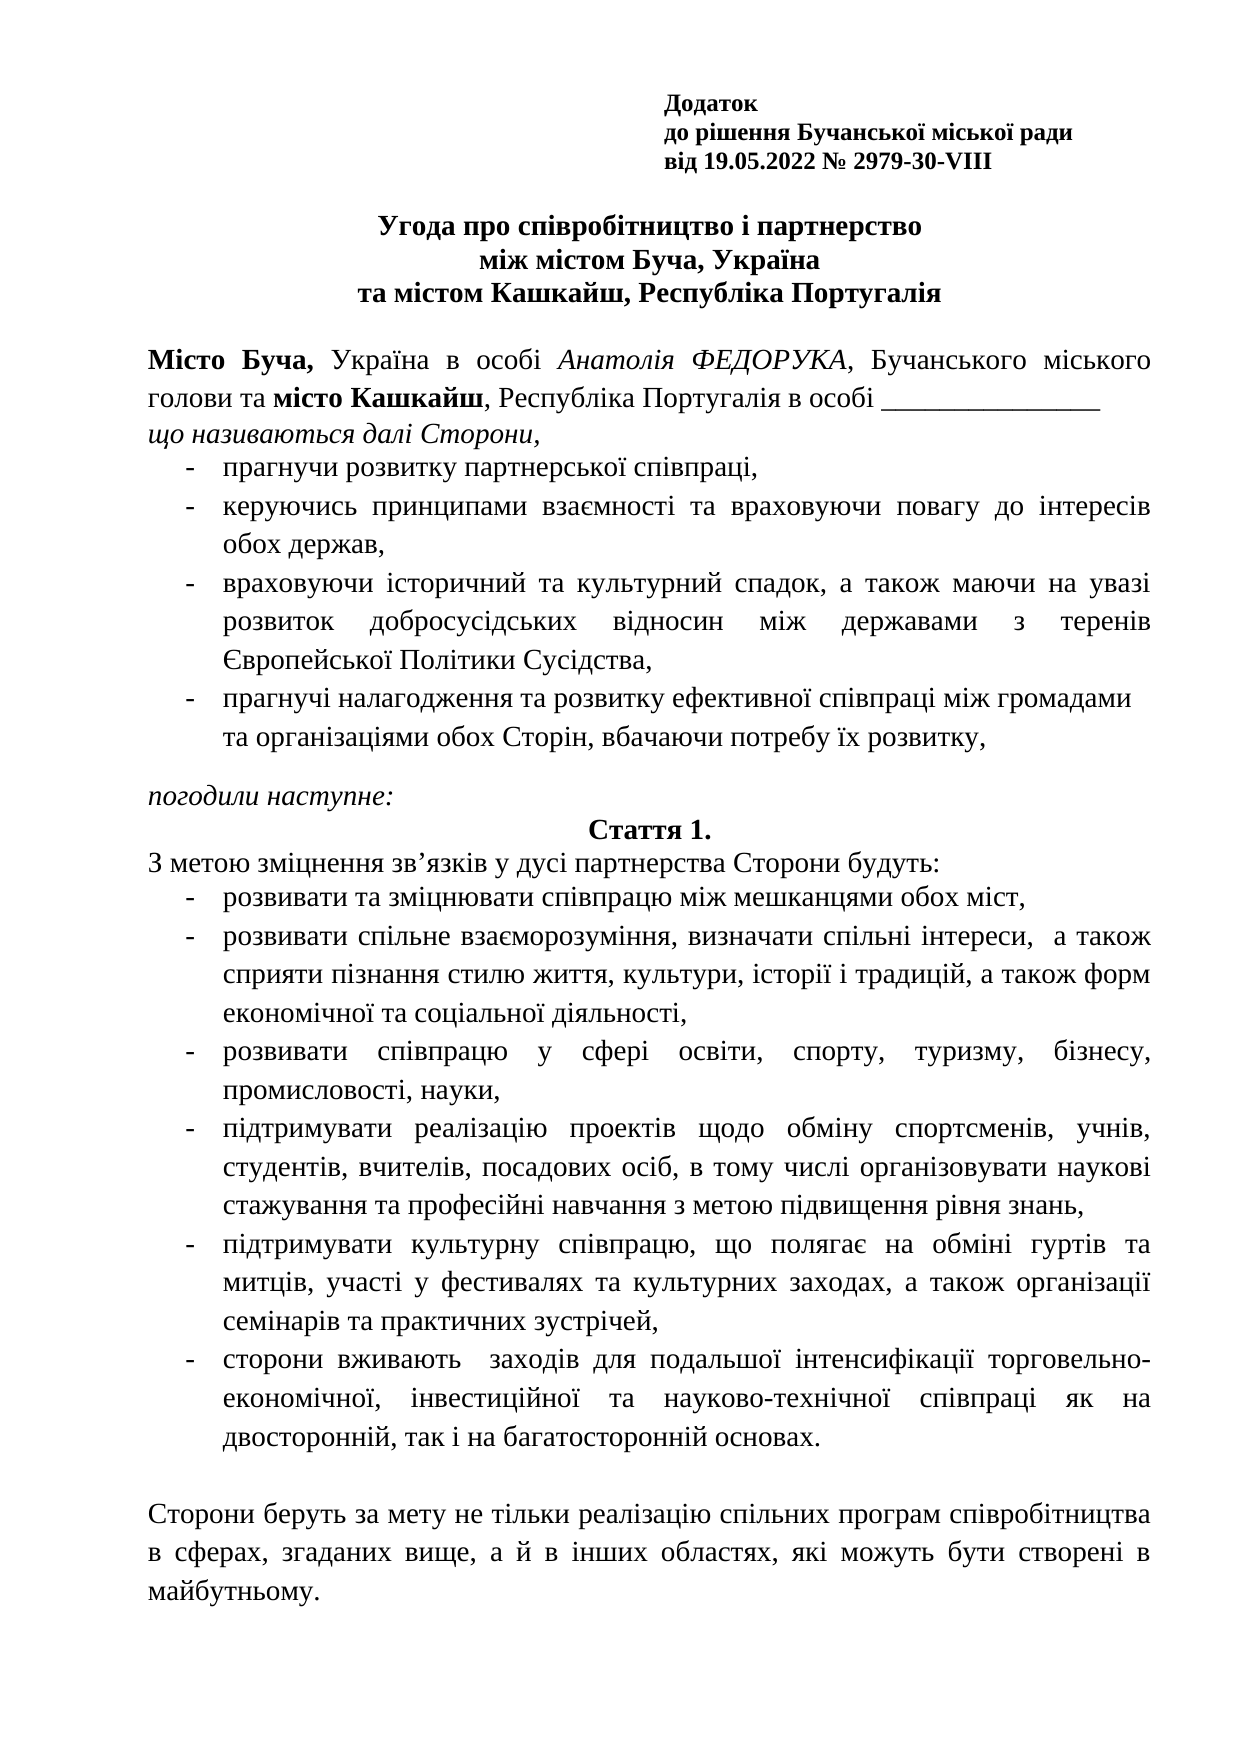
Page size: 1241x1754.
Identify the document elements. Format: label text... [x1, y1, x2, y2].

list Сторони беруть за мету не тільки реалізацію спільних програм співробітництва в сферах, згаданих вище, а й в інших областях, які можуть бути створені в майбутньому. [148, 1496, 1152, 1606]
list підтримувати культурну співпрацю, що полягає на обміні гуртів та митців, участі у фестивалях та культурних заходах, а також організації семінарів та практичних зустрічей, [185, 1226, 1152, 1337]
text до рішення Бучанської міської ради [148, 117, 1152, 146]
text від 19.05.2022 № 2979-30-VIII [148, 146, 1152, 175]
list розвивати спільне взаєморозуміння, визначати спільні інтереси, а також сприяти пізнання стилю життя, культури, історії і традицій, а також форм економічної та соціальної діяльності, [185, 918, 1152, 1028]
list прагнучі налагодження та розвитку ефективної співпраці між громадами та організаціями обох Сторін, вбачаючи потребу їх розвитку, [185, 681, 1152, 753]
list розвивати та зміцнювати співпрацю між мешканцями обох міст, [185, 879, 1152, 913]
list підтримувати реалізацію проектів щодо обміну спортсменів, учнів, студентів, вчителів, посадових осіб, в тому числі організовувати наукові стажування та професійні навчання з метою підвищення рівня знань, [185, 1110, 1152, 1221]
text Стаття 1. [148, 812, 1152, 846]
list прагнучи розвитку партнерської співпраці, [185, 449, 1152, 483]
text погодили наступне: [148, 778, 1152, 812]
text та містом Кашкайш, Республіка Португалія [148, 275, 1152, 309]
list розвивати співпрацю у сфері освіти, спорту, туризму, бізнесу, промисловості, науки, [185, 1033, 1152, 1105]
text Додаток [148, 88, 1152, 117]
list сторони вживають заходів для подальшої інтенсифікації торговельно-економічної, інвестиційної та науково-технічної співпраці як на двосторонній, так і на багатосторонній основах. [185, 1342, 1152, 1452]
list враховуючи історичний та культурний спадок, а також маючи на увазі розвиток добросусідських відносин між державами з теренів Європейської Політики Сусідства, [185, 565, 1152, 676]
text Угода про співробітництво і партнерство [148, 208, 1152, 242]
text З метою зміцнення зв’язків у дусі партнерства Сторони будуть: [148, 846, 1152, 879]
list керуючись принципами взаємності та враховуючи повагу до інтересів обох держав, [185, 488, 1152, 560]
text Місто Буча, Україна в особі Анатолія ФЕДОРУКА, Бучанського міського голови та місто Кашкайш, Республіка Португалія в особі _______________ [148, 342, 1152, 416]
text що називаються далі Сторони, [148, 416, 1152, 449]
text між містом Буча, Україна [148, 242, 1152, 275]
